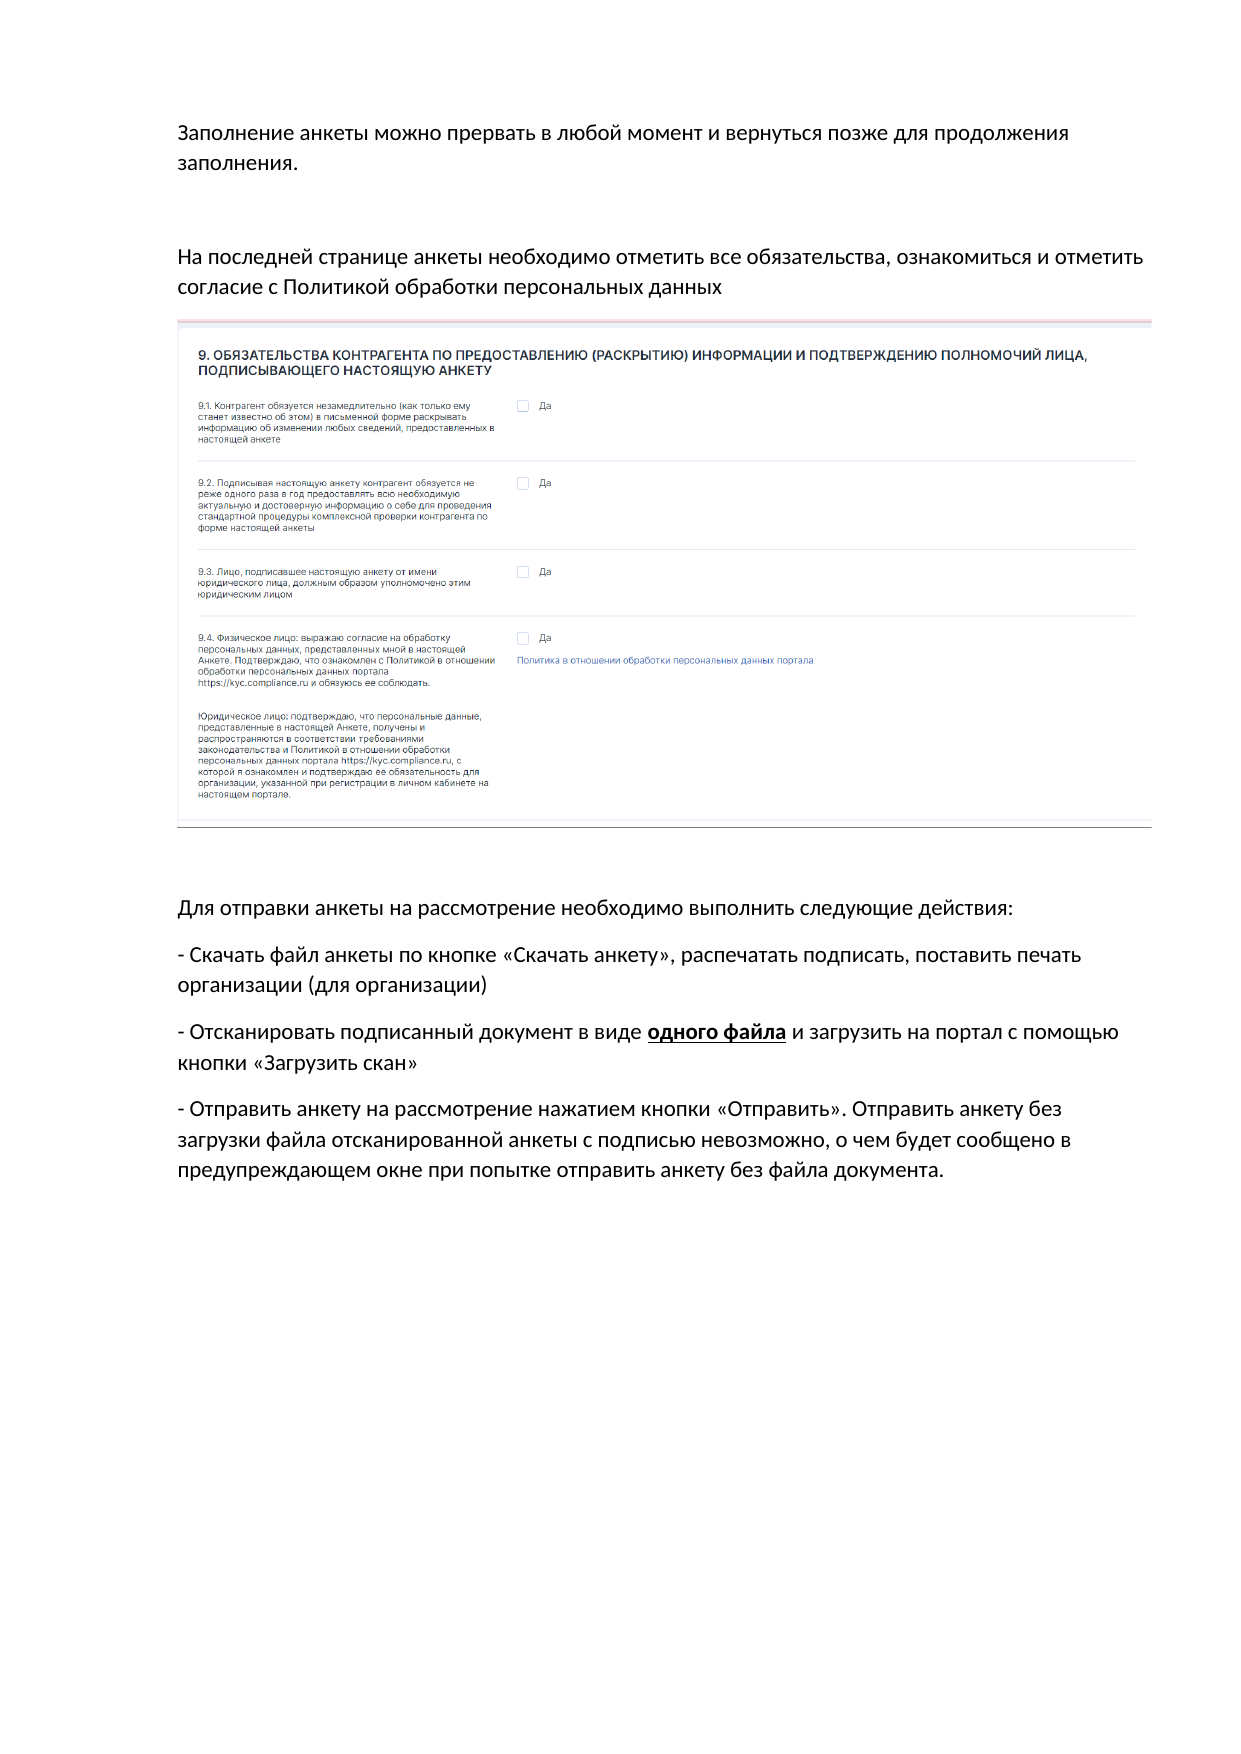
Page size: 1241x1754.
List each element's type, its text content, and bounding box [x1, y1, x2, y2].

text Заполнение анкеты можно прервать в любой момент и вернуться позже для продолжения заполнения. [177, 118, 1152, 176]
text - Отправить анкету на рассмотрение нажатием кнопки «Отправить». Отправить анкету без загрузки файла отсканированной анкеты с подписью невозможно, о чем будет сообщено в предупреждающем окне при попытке отправить анкету без файла документа. [177, 1094, 1152, 1183]
text Для отправки анкеты на рассмотрение необходимо выполнить следующие действия: [177, 893, 1152, 921]
picture [177, 319, 1152, 828]
text - Отсканировать подписанный документ в виде одного файла и загрузить на портал с помощью кнопки «Загрузить скан» [177, 1017, 1152, 1076]
text На последней странице анкеты необходимо отметить все обязательства, ознакомиться и отметить согласие с Политикой обработки персональных данных [177, 242, 1152, 300]
text - Скачать файл анкеты по кнопке «Скачать анкету», распечатать подписать, поставить печать организации (для организации) [177, 940, 1152, 998]
